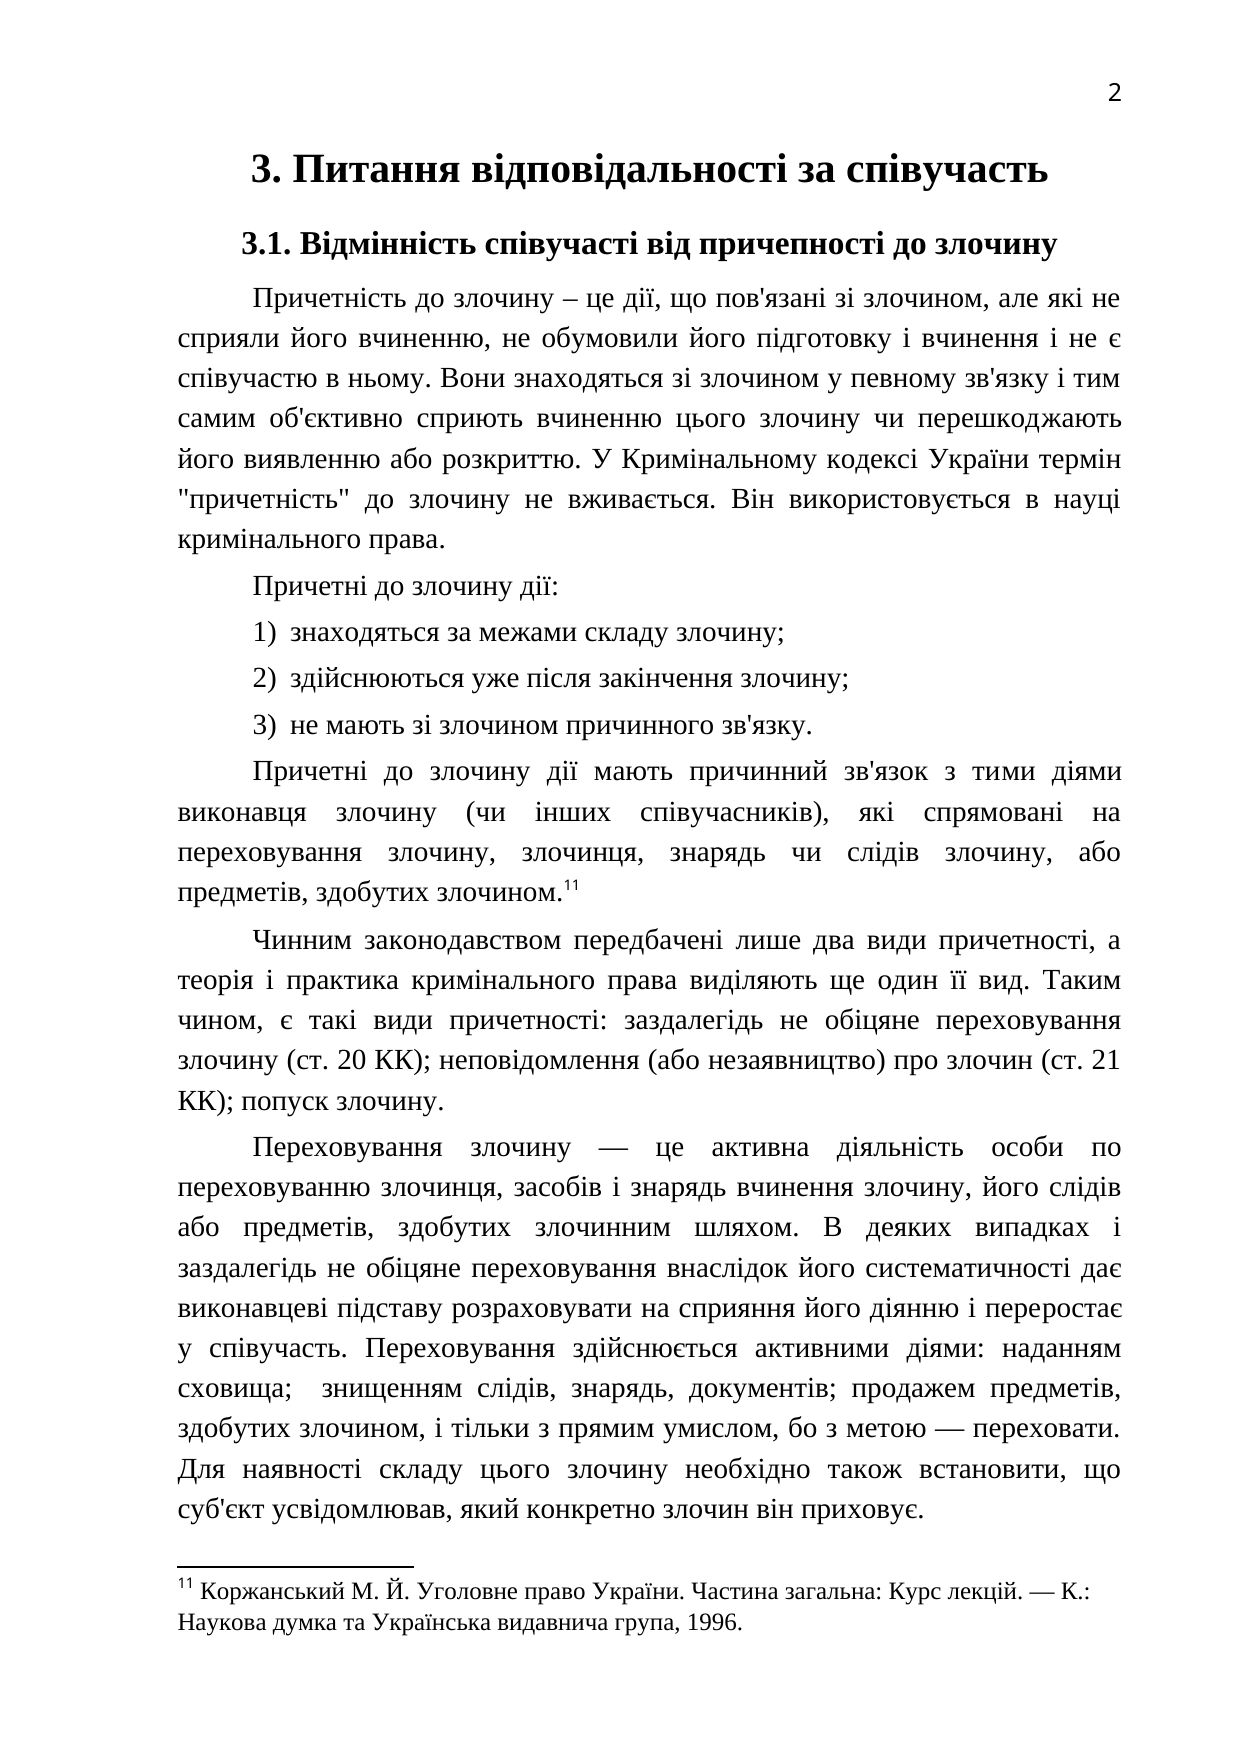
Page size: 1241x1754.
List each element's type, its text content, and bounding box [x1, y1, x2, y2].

text Переховування злочину — це активна діяльність особи по переховуванню злочинця, засобів і знарядь вчинення злочину, його слідів або предметів, здобутих злочинним шляхом. В деяких випадках і заздалегідь не обіцяне переховування внаслідок його систематичності дає виконавцеві підставу розраховувати на сприяння його діянню і переростає у співучасть. Переховування здійснюється активними діями: наданням сховища; знищенням слідів, знарядь, документів; продажем предметів, здобутих злочином, і тільки з прямим умислом, бо з метою — переховати. Для наявності складу цього злочину необхідно також встановити, що суб'єкт усвідомлював, який конкретно злочин він приховує. [177, 1129, 1122, 1524]
text Причетність до злочину – це дії, що пов'язані зі злочином, але які не сприяли його вчиненню, не обумовили його підготовку і вчинення і не є співучастю в ньому. Вони знаходяться зі злочином у певному зв'язку і тим самим об'єктивно сприють вчиненню цього злочину чи перешкоджають його виявленню або розкриттю. У Кримінальному кодексі України термін "причетність" до злочину не вживається. Він використовується в науці кримінального права. [177, 280, 1122, 555]
subtitle 3. Питання відповідальності за співучасть [177, 143, 1122, 191]
subtitle 3.1. Відмінність співучасті від причепності до злочину [177, 223, 1122, 262]
text Причетні до злочину дії мають причинний зв'язок з тими діями виконавця злочину (чи інших співучасників), які спрямовані на переховування злочину, злочинця, знарядь чи слідів злочину, або предметів, здобутих злочином. [177, 753, 1122, 909]
text Чинним законодавством передбачені лише два види причетності, а теорія і практика кримінального права виділяють ще один її вид. Таким чином, є такі види причетності: заздалегідь не обіцяне переховування злочину (ст. 20 КК); неповідомлення (або незаявництво) про злочин (ст. 21 КК); попуск злочину. [177, 922, 1122, 1116]
list не мають зі злочином причинного зв'язку. [252, 707, 1122, 741]
text Причетні до злочину дії: [177, 568, 1122, 601]
list знаходяться за межами складу злочину; [252, 614, 1122, 648]
list здійснюються уже після закінчення злочину; [252, 661, 1122, 694]
